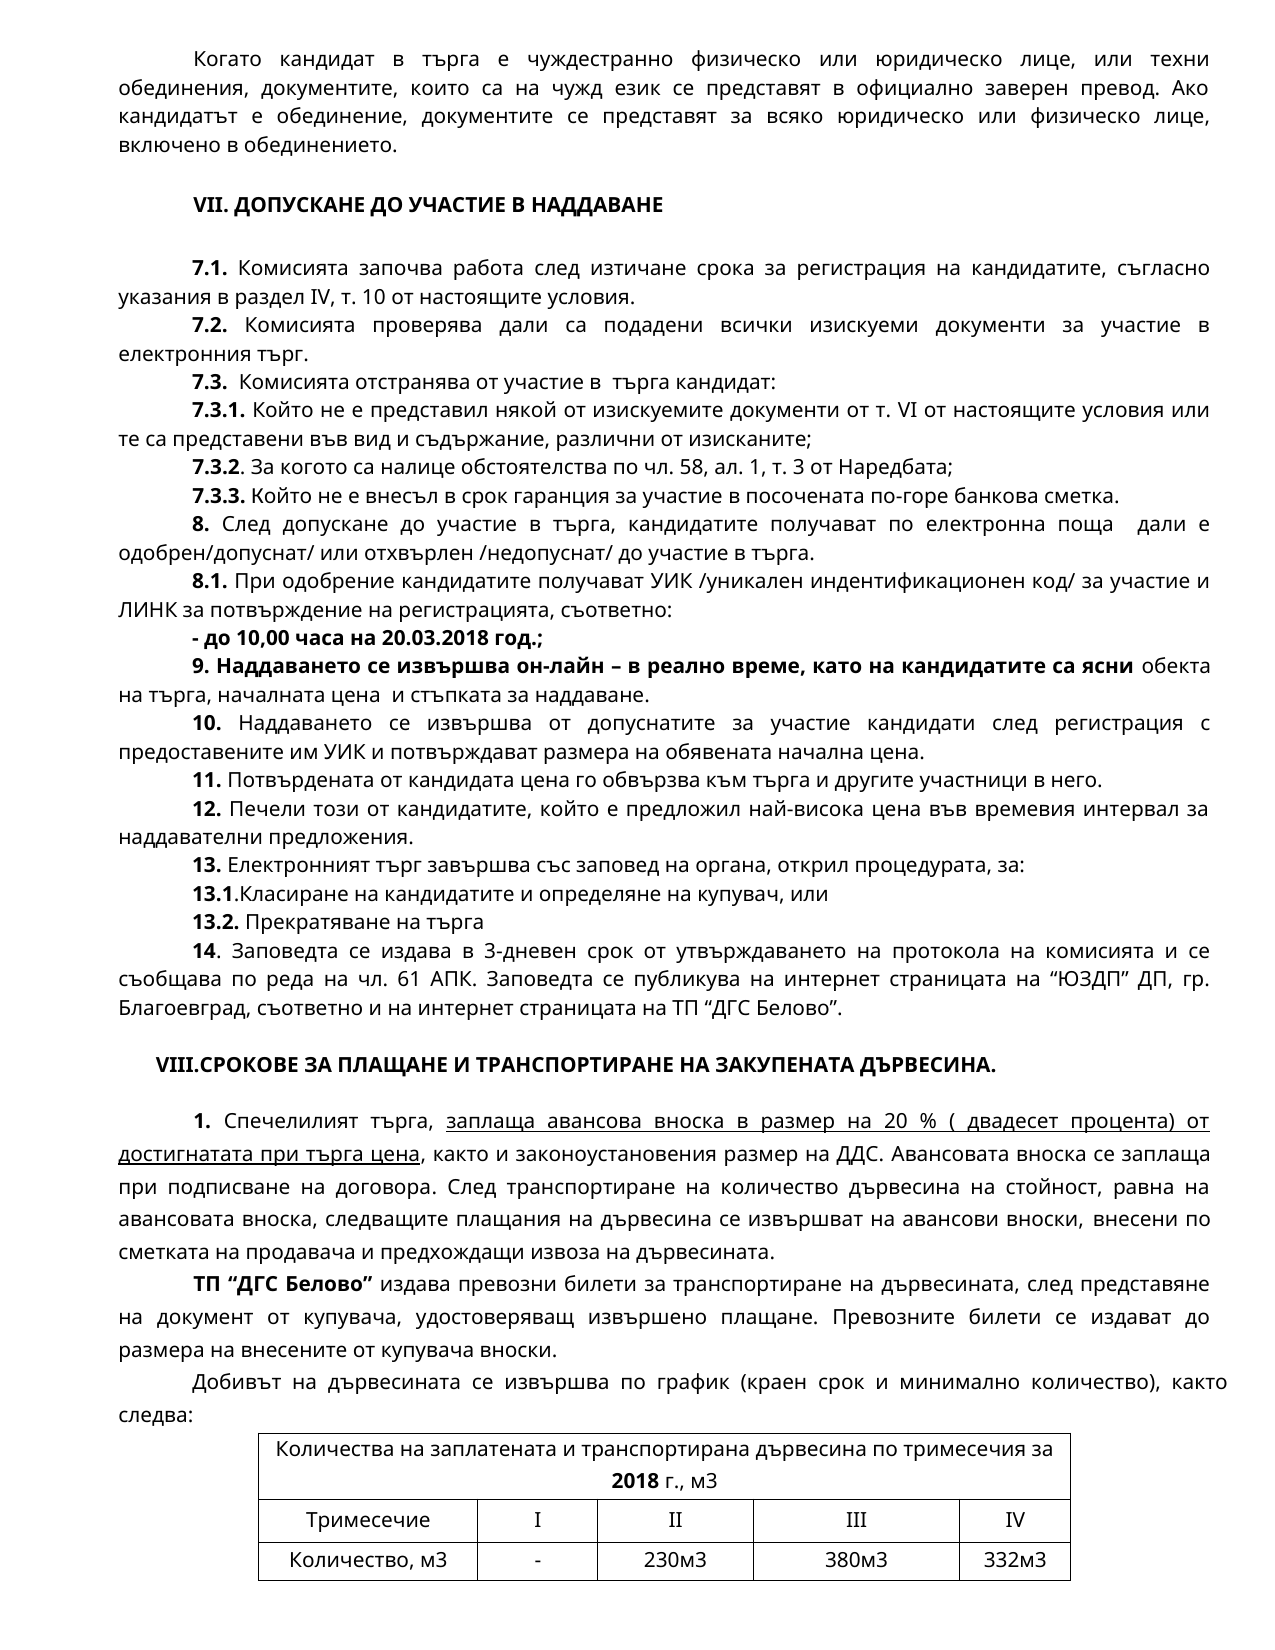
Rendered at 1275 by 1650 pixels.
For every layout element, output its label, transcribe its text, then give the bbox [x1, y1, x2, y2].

text 13.1.Класиране на кандидатите и определяне на купувач, или [118, 879, 1211, 907]
text VІІ. ДОПУСКАНЕ ДО УЧАСТИЕ В НАДДАВАНЕ [118, 190, 1211, 218]
table_cell 380м3 [754, 1543, 959, 1580]
table_cell II [598, 1500, 753, 1542]
text 8.1. При одобрение кандидатите получават УИК /уникален индентификационен код/ за участие и ЛИНК за потвърждение на регистрацията, съответно: [118, 566, 1211, 623]
text - до 10,00 часа на 20.03.2018 год.; [118, 623, 1211, 652]
text 1. Спечелилият търга, заплаща авансова вноска в размер на 20 % ( двадесет процента) от достигнатата при търга цена, както и законоустановения размер на ДДС. Авансовата вноска се заплаща при подписване на договора. След транспортиране на количество дървесина на стойност, равна на авансовата вноска, следващите плащания на дървесина се извършват на авансови вноски, внесени по сметката на продавача и предхождащи извоза на дървесината. [118, 1107, 1211, 1265]
text 10. Наддаването се извършва от допуснатите за участие кандидати след регистрация с предоставените им УИК и потвърждават размера на обявената начална цена. [118, 708, 1211, 765]
table_cell I [478, 1500, 597, 1542]
text 8. След допускане до участие в търга, кандидатите получават по електронна поща дали е одобрен/допуснат/ или отхвърлен /недопуснат/ до участие в търга. [118, 509, 1211, 566]
text 11. Потвърдената от кандидата цена го обвързва към търга и другите участници в него. [118, 765, 1211, 794]
text 13. Електронният търг завършва със заповед на органа, открил процедурата, за: [118, 851, 1211, 879]
text 9. Наддаването се извършва он-лайн – в реално време, като на кандидатите са ясни обекта на търга, началната цена и стъпката за наддаване. [118, 652, 1211, 708]
table_cell III [754, 1500, 959, 1542]
table_cell 230м3 [598, 1543, 753, 1580]
table_cell - [478, 1543, 597, 1580]
text Добивът на дървесината се извършва по график (краен срок и минимално количество), както следва: [118, 1367, 1229, 1428]
text 7.3.3. Който не е внесъл в срок гаранция за участие в посочената по-горе банкова сметка. [118, 481, 1211, 509]
table_cell Количество, м3 [259, 1543, 477, 1580]
text Когато кандидат в търга е чуждестранно физическо или юридическо лице, или техни обединения, документите, които са на чужд език се представят в официално заверен превод. Ако кандидатът е обединение, документите се представят за всяко юридическо или физическо лице, включено в обединението. [118, 44, 1211, 158]
text 12. Печели този от кандидатите, който е предложил най-висока цена във времевия интервал за наддавателни предложения. [118, 794, 1211, 851]
table_cell 332м3 [960, 1543, 1070, 1580]
text 7.2. Комисията проверява дали са подадени всички изискуеми документи за участие в електронния търг. [118, 310, 1211, 367]
table_header Количества на заплатената и транспортирана дървесина по тримесечия за 2018 г., м3 [259, 1434, 1070, 1498]
table_cell Тримесечие [259, 1500, 477, 1542]
text 13.2. Прекратяване на търга [118, 907, 1211, 936]
table_cell IV [960, 1500, 1070, 1542]
text 7.1. Комисията започва работа след изтичане срока за регистрация на кандидатите, съгласно указания в раздел ІV, т. 10 от настоящите условия. [118, 253, 1211, 310]
text 7.3. Комисията отстранява от участие в търга кандидат: [118, 367, 1211, 396]
list VIIІ.СРОКОВЕ ЗА ПЛАЩАНЕ И ТРАНСПОРТИРАНЕ НА ЗАКУПЕНАТА ДЪРВЕСИНА. [118, 1050, 1211, 1078]
text 14. Заповедта се издава в 3-дневен срок от утвърждаването на протокола на комисията и се съобщава по реда на чл. 61 АПК. Заповедта се публикува на интернет страницата на “ЮЗДП” ДП, гр. Благоевград, съответно и на интернет страницата на ТП “ДГС Белово”. [118, 936, 1211, 1021]
text 7.3.2. За когото са налице обстоятелства по чл. 58, ал. 1, т. 3 от Наредбата; [118, 452, 1211, 481]
text ТП “ДГС Белово” издава превозни билети за транспортиране на дървесината, след представяне на документ от купувача, удостоверяващ извършено плащане. Превозните билети се издават до размера на внесените от купувача вноски. [118, 1269, 1211, 1363]
text 7.3.1. Който не е представил някой от изискуемите документи от т. VІ от настоящите условия или те са представени във вид и съдържание, различни от изисканите; [118, 396, 1211, 452]
